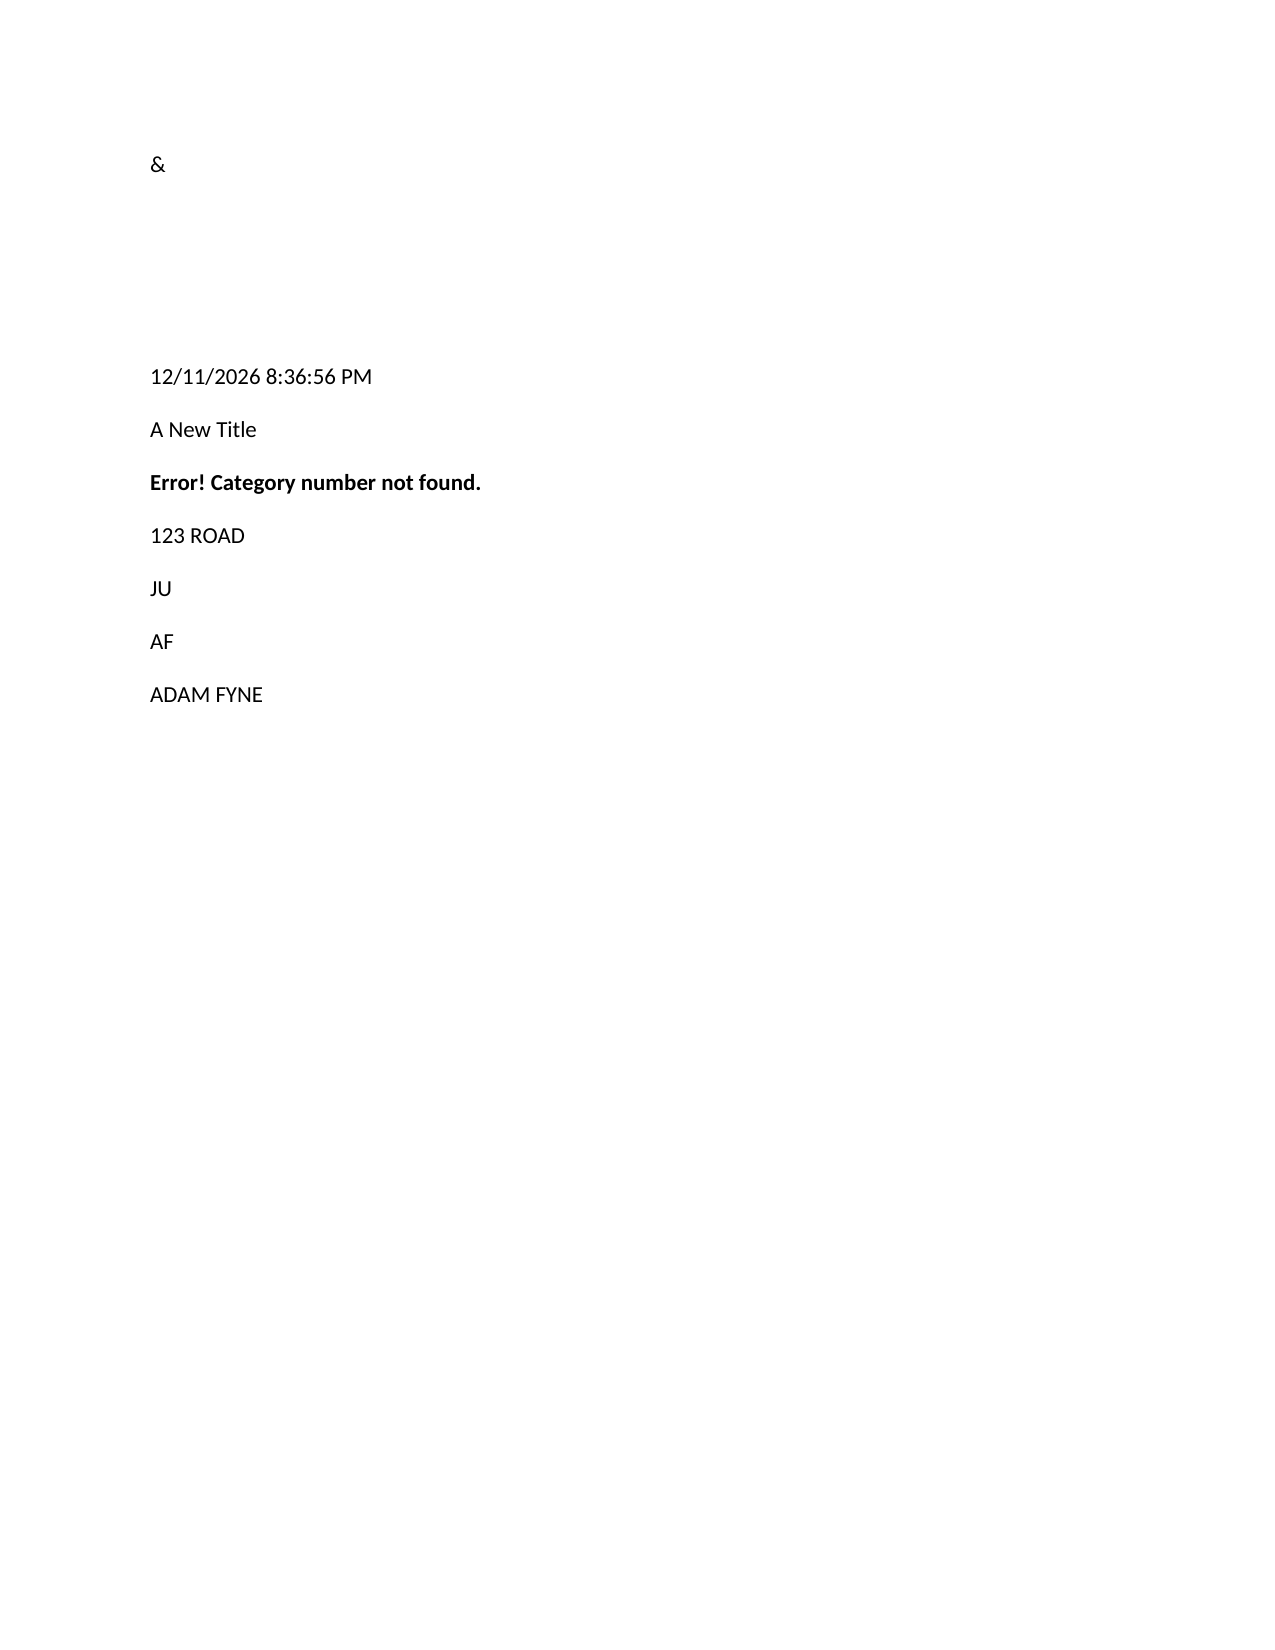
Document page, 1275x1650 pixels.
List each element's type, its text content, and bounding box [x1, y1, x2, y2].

text Error! Category number not found. [150, 468, 1125, 496]
text 123 ROAD [150, 521, 1125, 549]
text JU [150, 574, 1125, 602]
text A New Title [150, 415, 1125, 443]
text ADAM FYNE [150, 680, 1125, 708]
text AF [150, 627, 1125, 655]
text 13/01/2025 10:05:07 AM [150, 362, 1125, 390]
